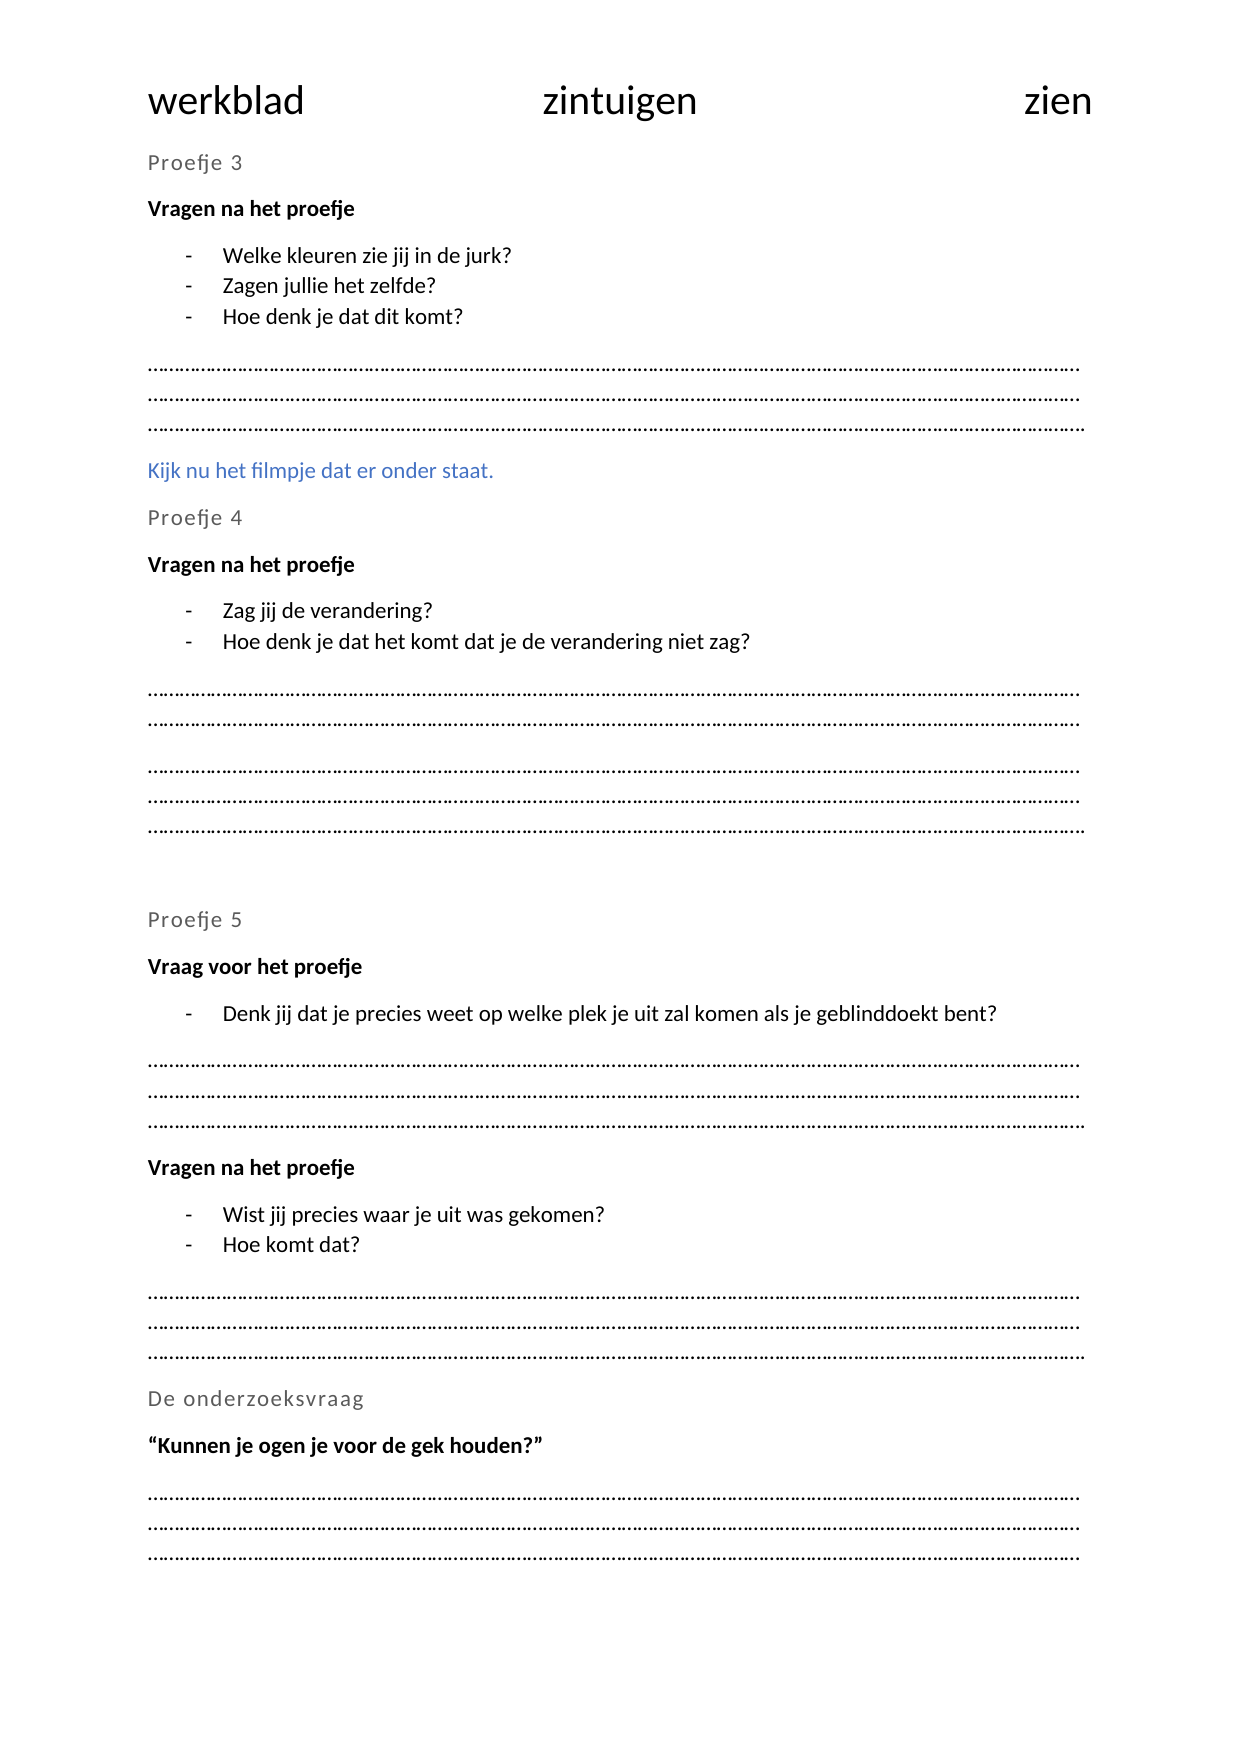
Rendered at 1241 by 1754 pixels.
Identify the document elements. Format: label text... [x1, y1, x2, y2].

subtitle Proefje 4 [148, 503, 1093, 531]
list Hoe komt dat? [185, 1230, 1093, 1258]
list Welke kleuren zie jij in de jurk? [185, 241, 1093, 269]
text ………………………………………………………………………………………………………………………………………………………………………………………………………………………………………………………………………………………………………………………… [148, 674, 1093, 732]
list Zag jij de verandering? [185, 597, 1093, 624]
text “Kunnen je ogen je voor de gek houden?” [148, 1431, 1093, 1459]
list Denk jij dat je precies weet op welke plek je uit zal komen als je geblinddoekt bent? [185, 999, 1093, 1027]
list Hoe denk je dat dit komt? [185, 302, 1093, 330]
text ……………………………………………………………………………………………………………………………………………………………………………………………………………………………………………………………………………………………………………………………………………………………………………………………………………………………………………………………………………………… [148, 1478, 1093, 1566]
subtitle De onderzoeksvraag [148, 1384, 1093, 1412]
list Zagen jullie het zelfde? [185, 272, 1093, 299]
text ………………………………………………………………………………………………………………………………………………………………………………………………………………………………………………………………………………………………………………………………………………………………………………………………………………………………………………………………………………………. [148, 349, 1093, 437]
text Vraag voor het proefje [148, 952, 1093, 980]
text ………………………………………………………………………………………………………………………………………………………………………………………………………………………………………………………………………………………………………………………………………………………………………………………………………………………………………………………………………………………. [148, 751, 1093, 839]
text ………………………………………………………………………………………………………………………………………………………………………………………………………………………………………………………………………………………………………………………………………………………………………………………………………………………………………………………………………………………. [148, 1046, 1093, 1134]
text Vragen na het proefje [148, 1153, 1093, 1181]
subtitle Proefje 5 [148, 905, 1093, 933]
list Hoe denk je dat het komt dat je de verandering niet zag? [185, 627, 1093, 655]
list Wist jij precies waar je uit was gekomen? [185, 1200, 1093, 1228]
text Vragen na het proefje [148, 194, 1093, 222]
subtitle Proefje 3 [148, 148, 1093, 176]
text Vragen na het proefje [148, 550, 1093, 578]
text ………………………………………………………………………………………………………………………………………………………………………………………………………………………………………………………………………………………………………………………………………………………………………………………………………………………………………………………………………………………. [148, 1277, 1093, 1365]
text Kijk nu het filmpje dat er onder staat. [148, 456, 1093, 484]
